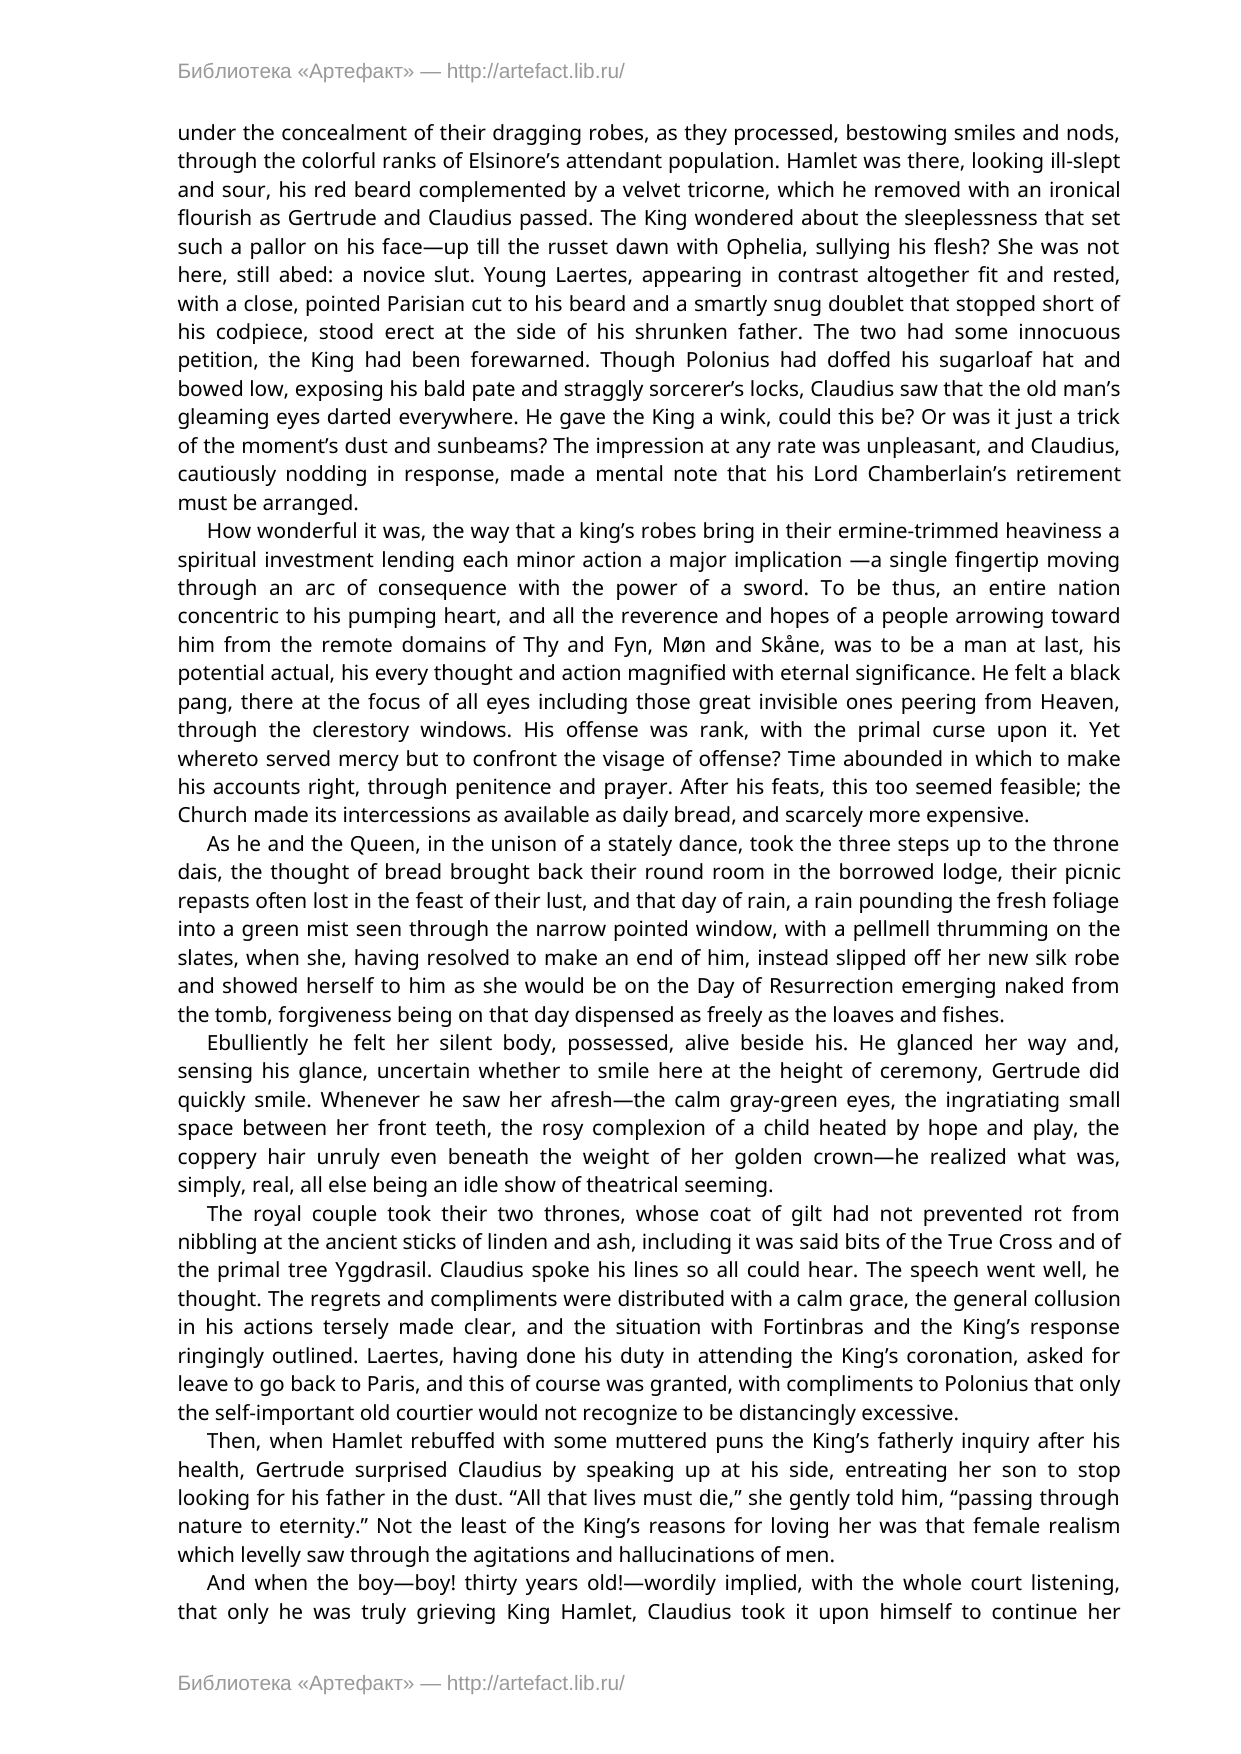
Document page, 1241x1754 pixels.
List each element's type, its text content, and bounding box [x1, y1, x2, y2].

text Then, when Hamlet rebuffed with some muttered puns the King’s fatherly inquiry after his health, Gertrude surprised Claudius by speaking up at his side, entreating her son to stop looking for his father in the dust. “All that lives must die,” she gently told him, “passing through nature to eternity.” Not the least of the King’s reasons for loving her was that female realism which levelly saw through the agitations and hallucinations of men. [177, 1426, 1122, 1568]
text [177, 118, 1122, 516]
text As he and the Queen, in the unison of a stately dance, took the three steps up to the throne dais, the thought of bread brought back their round room in the borrowed lodge, their picnic repasts often lost in the feast of their lust, and that day of rain, a rain pounding the fresh foliage into a green mist seen through the narrow pointed window, with a pellmell thrumming on the slates, when she, having resolved to make an end of him, instead slipped off her new silk robe and showed herself to him as she would be on the Day of Resurrection emerging naked from the tomb, forgiveness being on that day dispensed as freely as the loaves and fishes. [177, 829, 1122, 1028]
text Ebulliently he felt her silent body, possessed, alive beside his. He glanced her way and, sensing his glance, uncertain whether to smile here at the height of ceremony, Gertrude did quickly smile. Whenever he saw her afresh—the calm gray-green eyes, the ingratiating small space between her front teeth, the rosy complexion of a child heated by hope and play, the coppery hair unruly even beneath the weight of her golden crown—he realized what was, simply, real, all else being an idle show of theatrical seeming. [177, 1028, 1122, 1199]
text How wonderful it was, the way that a king’s robes bring in their ermine-trimmed heaviness a spiritual investment lending each minor action a major implication —a single fingertip moving through an arc of consequence with the power of a sword. To be thus, an entire nation concentric to his pumping heart, and all the reverence and hopes of a people arrowing toward him from the remote domains of Thy and Fyn, Møn and Skåne, was to be a man at last, his potential actual, his every thought and action magnified with eternal significance. He felt a black pang, there at the focus of all eyes including those great invisible ones peering from Heaven, through the clerestory windows. His offense was rank, with the primal curse upon it. Yet whereto served mercy but to confront the visage of offense? Time abounded in which to make his accounts right, through penitence and prayer. After his feats, this too seemed feasible; the Church made its intercessions as available as daily bread, and scarcely more expensive. [177, 516, 1122, 829]
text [177, 1568, 1122, 1625]
text The royal couple took their two thrones, whose coat of gilt had not prevented rot from nibbling at the ancient sticks of linden and ash, including it was said bits of the True Cross and of the primal tree Yggdrasil. Claudius spoke his lines so all could hear. The speech went well, he thought. The regrets and compliments were distributed with a calm grace, the general collusion in his actions tersely made clear, and the situation with Fortinbras and the King’s response ringingly outlined. Laertes, having done his duty in attending the King’s coronation, asked for leave to go back to Paris, and this of course was granted, with compliments to Polonius that only the self-important old courtier would not recognize to be distancingly excessive. [177, 1199, 1122, 1426]
